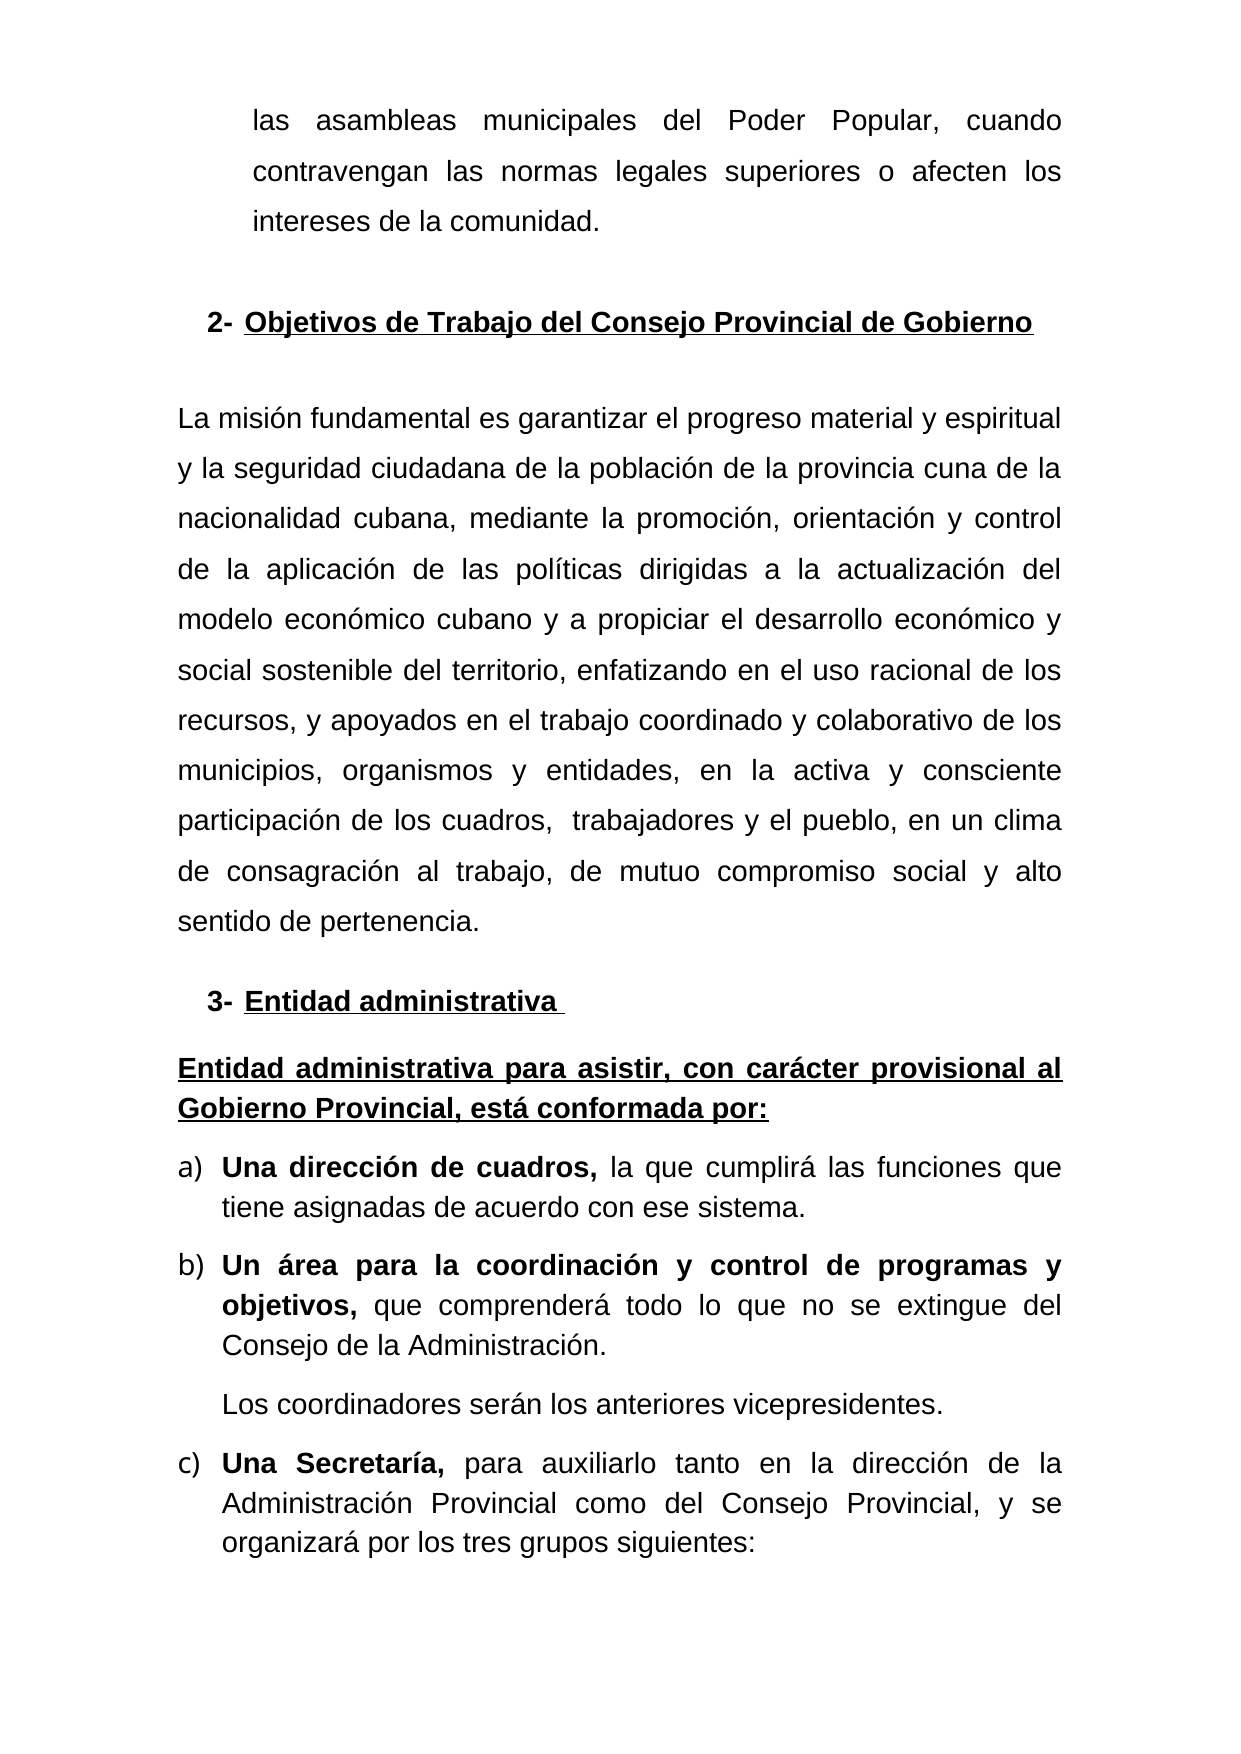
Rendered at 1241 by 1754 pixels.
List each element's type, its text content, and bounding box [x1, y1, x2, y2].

text Entidad administrativa para asistir, con carácter provisional al Gobierno Provincial, está conformada por: [177, 1046, 1063, 1080]
list Entidad administrativa [207, 983, 1063, 1017]
list Una Secretaría, para auxiliarlo tanto en la dirección de la Administración Provincial como del Consejo Provincial, y se organizará por los tres grupos siguientes: [177, 1442, 1063, 1561]
text La misión fundamental es garantizar el progreso material y espiritual y la seguridad ciudadana de la población de la provincia cuna de la nacionalidad cubana, mediante la promoción, orientación y control de la aplicación de las políticas dirigidas a la actualización del modelo económico cubano y a propiciar el desarrollo económico y social sostenible del territorio, enfatizando en el uso racional de los recursos, y apoyados en el trabajo coordinado y colaborativo de los municipios, organismos y entidades, en la activa y consciente participación de los cuadros, trabajadores y el pueblo, en un clima de consagración al trabajo, de mutuo compromiso social y alto sentido de pertenencia. [177, 401, 1063, 938]
text Entidad administrativa para asistir, con carácter provisional al Gobierno Provincial, está conformada por: [177, 1081, 1063, 1126]
list Una dirección de cuadros, la que cumplirá las funciones que tiene asignadas de acuerdo con ese sistema. [177, 1145, 1063, 1225]
list Objetivos de Trabajo del Consejo Provincial de Gobierno [207, 305, 1063, 338]
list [215, 103, 1063, 238]
text Los coordinadores serán los anteriores vicepresidentes. [222, 1391, 1063, 1420]
list Un área para la coordinación y control de programas y objetivos, que comprenderá todo lo que no se extingue del Consejo de la Administración. [177, 1244, 1063, 1364]
